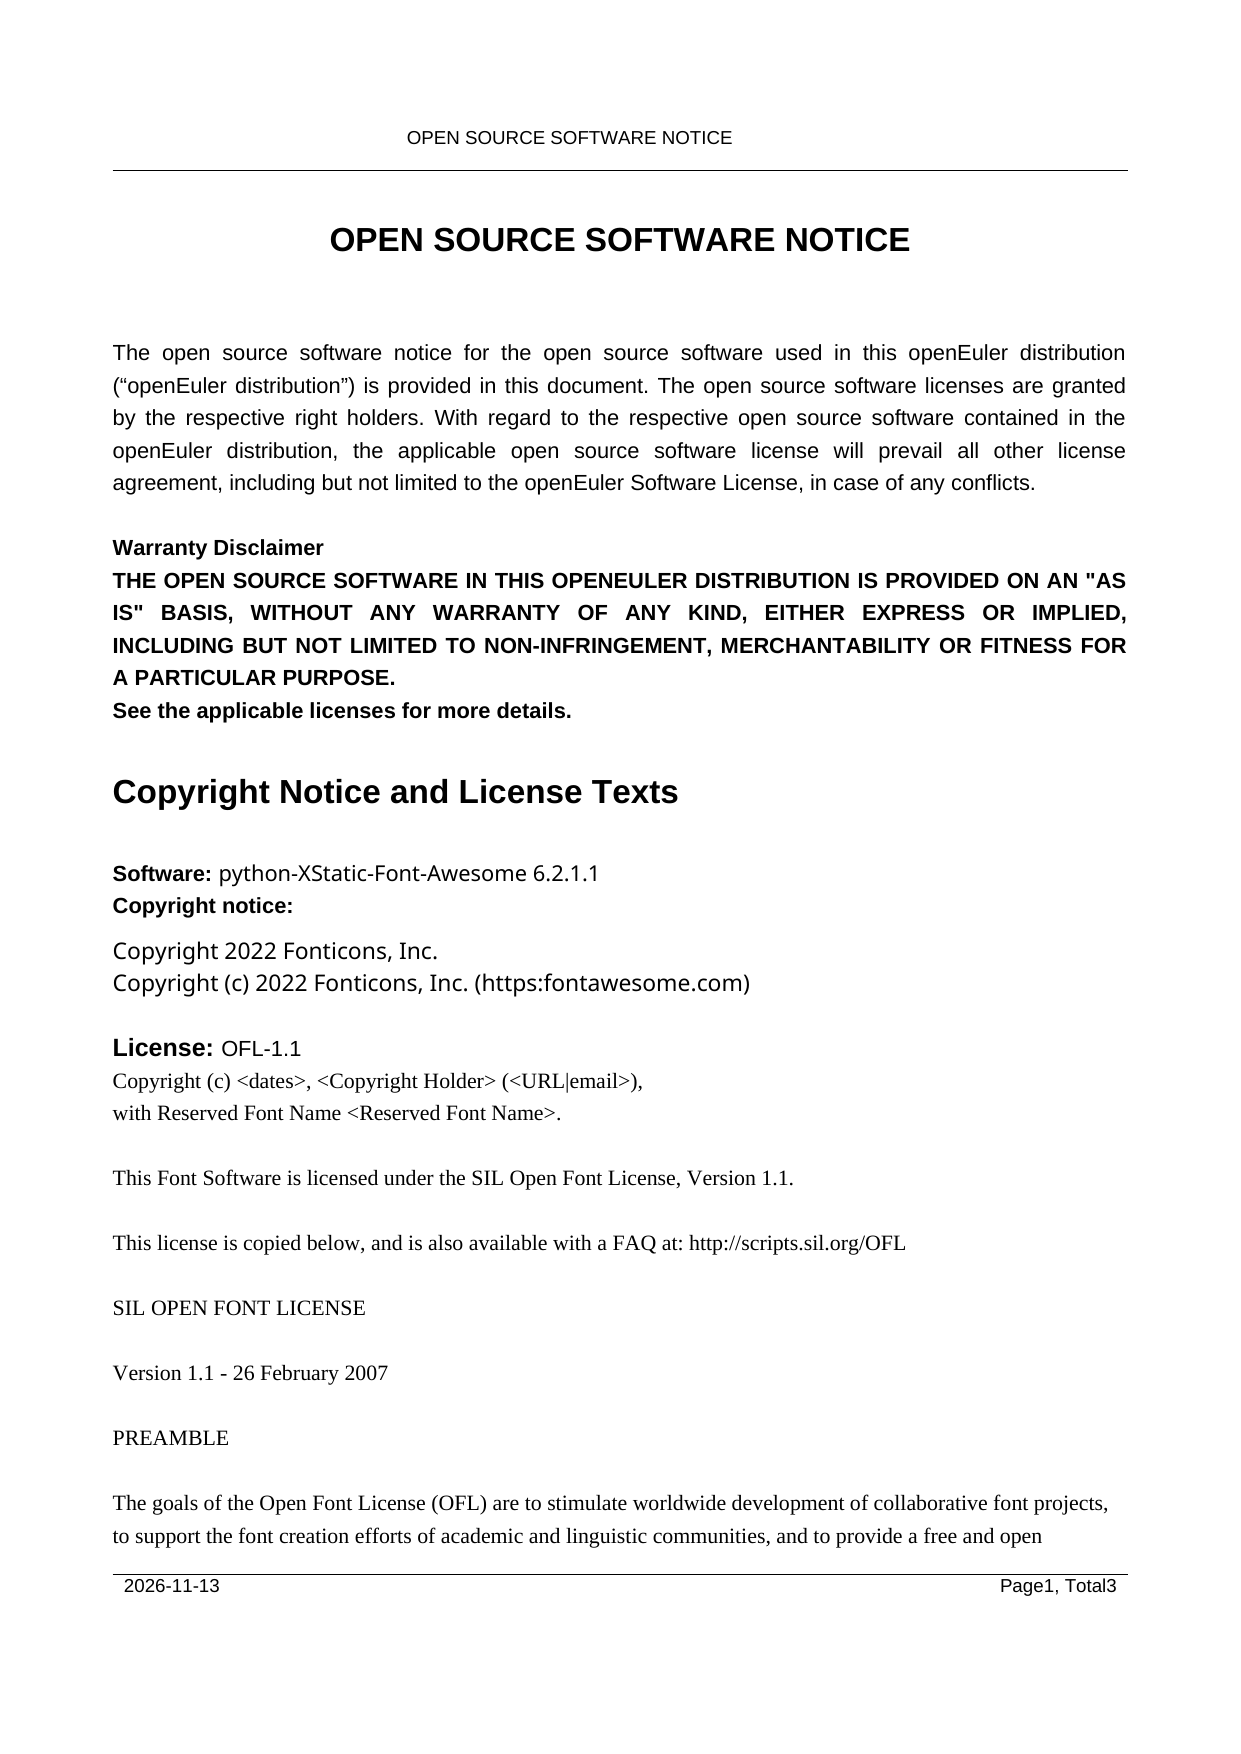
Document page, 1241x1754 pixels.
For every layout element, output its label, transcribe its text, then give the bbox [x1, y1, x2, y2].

text THE OPEN SOURCE SOFTWARE IN THIS OPENEULER DISTRIBUTION IS PROVIDED ON AN "AS IS" BASIS, WITHOUT ANY WARRANTY OF ANY KIND, EITHER EXPRESS OR IMPLIED, INCLUDING BUT NOT LIMITED TO NON-INFRINGEMENT, MERCHANTABILITY OR FITNESS FOR A PARTICULAR PURPOSE. See the applicable licenses for more details. [112, 564, 1128, 726]
text OPEN SOURCE SOFTWARE NOTICE [112, 206, 1128, 271]
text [112, 1064, 1128, 1551]
text Warranty Disclaimer [112, 531, 1128, 564]
text The open source software notice for the open source software used in this openEuler distribution (“openEuler distribution”) is provided in this document. The open source software licenses are granted by the respective right holders. With regard to the respective open source software contained in the openEuler distribution, the applicable open source software license will prevail all other license agreement, including but not limited to the openEuler Software License, in case of any conflicts. [112, 336, 1128, 499]
text Copyright 2022 Fonticons, Inc. Copyright (c) 2022 Fonticons, Inc. (https:fontawesome.com) [112, 934, 1128, 1031]
text License: OFL-1.1 [112, 1031, 1128, 1064]
text Copyright notice: [112, 889, 1128, 921]
title Software: python-XStatic-Font-Awesome 6.2.1.1 [112, 856, 1128, 889]
text Copyright Notice and License Texts [112, 759, 1128, 824]
